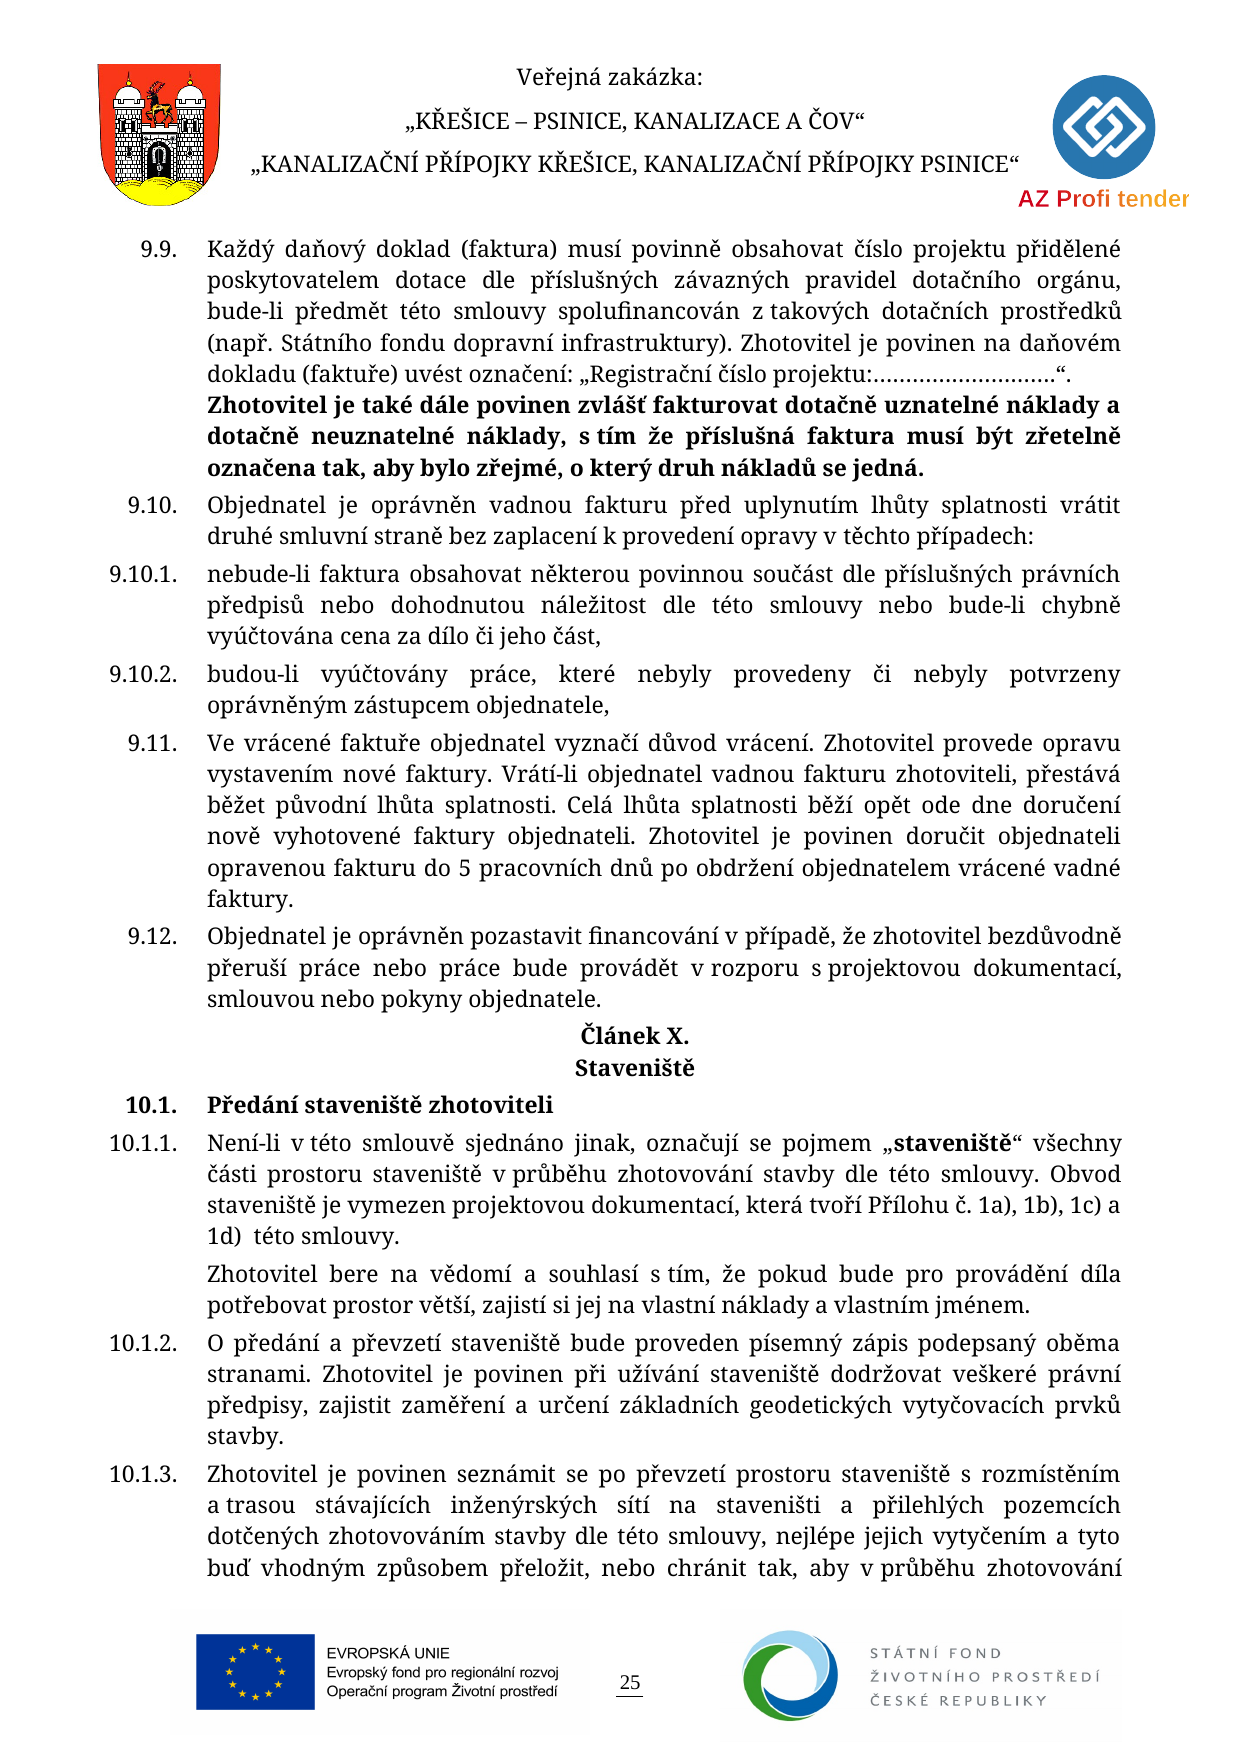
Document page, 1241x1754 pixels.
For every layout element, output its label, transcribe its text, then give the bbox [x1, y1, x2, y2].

list Předání staveniště zhotoviteli [177, 1089, 1122, 1120]
picture [170, 1609, 591, 1735]
list O předání a převzetí staveniště bude proveden písemný zápis podepsaný oběma stranami. Zhotovitel je povinen při užívání staveniště dodržovat veškeré právní předpisy, zajistit zaměření a určení základních geodetických vytyčovacích prvků stavby. [177, 1326, 1122, 1451]
list Zhotovitel bere na vědomí a souhlasí s tím, že pokud bude pro provádění díla potřebovat prostor větší, zajistí si jej na vlastní náklady a vlastním jménem. [207, 1258, 1122, 1320]
text Staveniště [148, 1051, 1122, 1083]
picture [719, 1609, 1122, 1742]
picture [97, 64, 221, 206]
list Každý daňový doklad (faktura) musí povinně obsahovat číslo projektu přidělené poskytovatelem dotace dle příslušných závazných pravidel dotačního orgánu, bude-li předmět této smlouvy spolufinancován z takových dotačních prostředků (např. Státního fondu dopravní infrastruktury). Zhotovitel je povinen na daňovém dokladu (faktuře) uvést označení: „Registrační číslo projektu:……………………….“. [177, 233, 1122, 389]
text Článek X. [148, 1020, 1122, 1051]
list Zhotovitel je také dále povinen zvlášť fakturovat dotačně uznatelné náklady a dotačně neuznatelné náklady, s tím že příslušná faktura musí být zřetelně označena tak, aby bylo zřejmé, o který druh nákladů se jedná. [207, 389, 1122, 483]
list Objednatel je oprávněn vadnou fakturu před uplynutím lhůty splatnosti vrátit druhé smluvní straně bez zaplacení k provedení opravy v těchto případech: [177, 489, 1122, 551]
list Objednatel je oprávněn pozastavit financování v případě, že zhotovitel bezdůvodně přeruší práce nebo práce bude provádět v rozporu s projektovou dokumentací, smlouvou nebo pokyny objednatele. [177, 920, 1122, 1014]
list Ve vrácené faktuře objednatel vyznačí důvod vrácení. Zhotovitel provede opravu vystavením nové faktury. Vrátí-li objednatel vadnou fakturu zhotoviteli, přestává běžet původní lhůta splatnosti. Celá lhůta splatnosti běží opět ode dne doručení nově vyhotovené faktury objednateli. Zhotovitel je povinen doručit objednateli opravenou fakturu do 5 pracovních dnů po obdržení objednatelem vrácené vadné faktury. [177, 726, 1122, 914]
list nebude-li faktura obsahovat některou povinnou součást dle příslušných právních předpisů nebo dohodnutou náležitost dle této smlouvy nebo bude-li chybně vyúčtována cena za dílo či jeho část, [177, 558, 1122, 651]
list Není-li v této smlouvě sjednáno jinak, označují se pojmem „staveniště“ všechny části prostoru staveniště v průběhu zhotovování stavby dle této smlouvy. Obvod staveniště je vymezen projektovou dokumentací, která tvoří Přílohu č. 1a), 1b), 1c) a 1d) této smlouvy. [177, 1126, 1122, 1251]
picture [1018, 75, 1189, 207]
list budou-li vyúčtovány práce, které nebyly provedeny či nebyly potvrzeny oprávněným zástupcem objednatele, [177, 658, 1122, 720]
